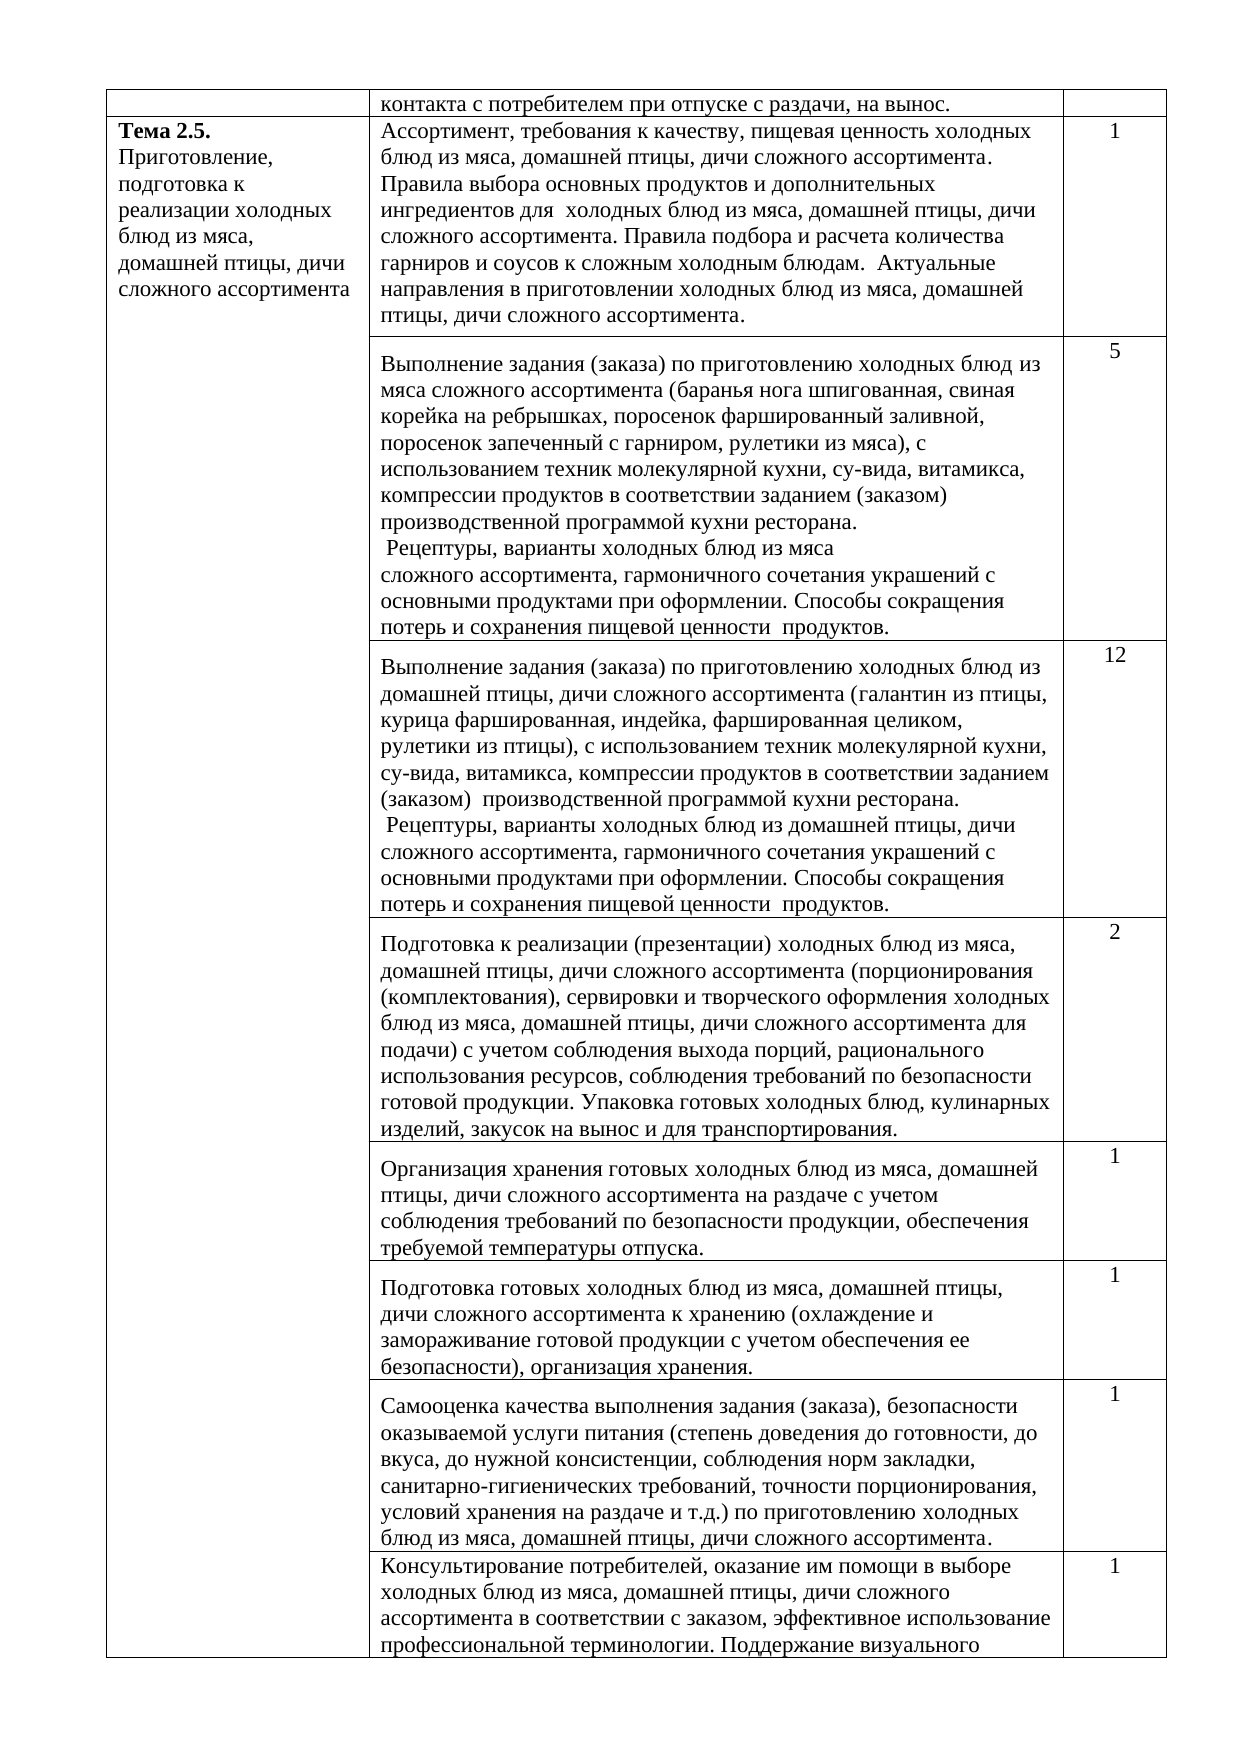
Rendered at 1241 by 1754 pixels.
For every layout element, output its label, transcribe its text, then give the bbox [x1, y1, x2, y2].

table_cell Ассортимент, требования к качеству, пищевая ценность холодных блюд из мяса, домашней птицы, дичи сложного ассортимента. Правила выбора основных продуктов и дополнительных ингредиентов для холодных блюд из мяса, домашней птицы, дичи сложного ассортимента. Правила подбора и расчета количества гарниров и соусов к сложным холодным блюдам. Актуальные направления в приготовлении холодных блюд из мяса, домашней птицы, дичи сложного ассортимента. [370, 117, 1063, 336]
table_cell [370, 1552, 1063, 1657]
table_cell 1 [1064, 1142, 1166, 1260]
table_cell 1 [1064, 1552, 1166, 1657]
table_cell Подготовка готовых холодных блюд из мяса, домашней птицы, дичи сложного ассортимента к хранению (охлаждение и замораживание готовой продукции с учетом обеспечения ее безопасности), организация хранения. [370, 1261, 1063, 1379]
table_cell Выполнение задания (заказа) по приготовлению холодных блюд из домашней птицы, дичи сложного ассортимента (галантин из птицы, курица фаршированная, индейка, фаршированная целиком, рулетики из птицы), с использованием техник молекулярной кухни, су-вида, витамикса, компрессии продуктов в соответствии заданием (заказом) производственной программой кухни ресторана. Рецептуры, варианты холодных блюд из домашней птицы, дичи сложного ассортимента, гармоничного сочетания украшений с основными продуктами при оформлении. Способы сокращения потерь и сохранения пищевой ценности продуктов. [370, 641, 1063, 917]
table_cell 12 [1064, 641, 1166, 917]
table_cell Тема 2.5. Приготовление, подготовка к реализации холодных блюд из мяса, домашней птицы, дичи сложного ассортимента [107, 117, 369, 1657]
table_cell 1 [1064, 1261, 1166, 1379]
table_cell 1 [1064, 1380, 1166, 1551]
table_cell Самооценка качества выполнения задания (заказа), безопасности оказываемой услуги питания (степень доведения до готовности, до вкуса, до нужной консистенции, соблюдения норм закладки, санитарно-гигиенических требований, точности порционирования, условий хранения на раздаче и т.д.) по приготовлению холодных блюд из мяса, домашней птицы, дичи сложного ассортимента. [370, 1380, 1063, 1551]
table_cell 5 [1064, 337, 1166, 640]
table_cell Выполнение задания (заказа) по приготовлению холодных блюд из мяса сложного ассортимента (баранья нога шпигованная, свиная корейка на ребрышках, поросенок фаршированный заливной, поросенок запеченный с гарниром, рулетики из мяса), с использованием техник молекулярной кухни, су-вида, витамикса, компрессии продуктов в соответствии заданием (заказом) производственной программой кухни ресторана. Рецептуры, варианты холодных блюд из мяса сложного ассортимента, гармоничного сочетания украшений с основными продуктами при оформлении. Способы сокращения потерь и сохранения пищевой ценности продуктов. [370, 337, 1063, 640]
table_cell 1 [1064, 117, 1166, 336]
table_cell Подготовка к реализации (презентации) холодных блюд из мяса, домашней птицы, дичи сложного ассортимента (порционирования (комплектования), сервировки и творческого оформления холодных блюд из мяса, домашней птицы, дичи сложного ассортимента для подачи) с учетом соблюдения выхода порций, рационального использования ресурсов, соблюдения требований по безопасности готовой продукции. Упаковка готовых холодных блюд, кулинарных изделий, закусок на вынос и для транспортирования. [370, 918, 1063, 1141]
table_cell 1 [1064, 90, 1166, 116]
table_cell 2 [1064, 918, 1166, 1141]
table_cell Организация хранения готовых холодных блюд из мяса, домашней птицы, дичи сложного ассортимента на раздаче с учетом соблюдения требований по безопасности продукции, обеспечения требуемой температуры отпуска. [370, 1142, 1063, 1260]
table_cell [370, 90, 1063, 116]
